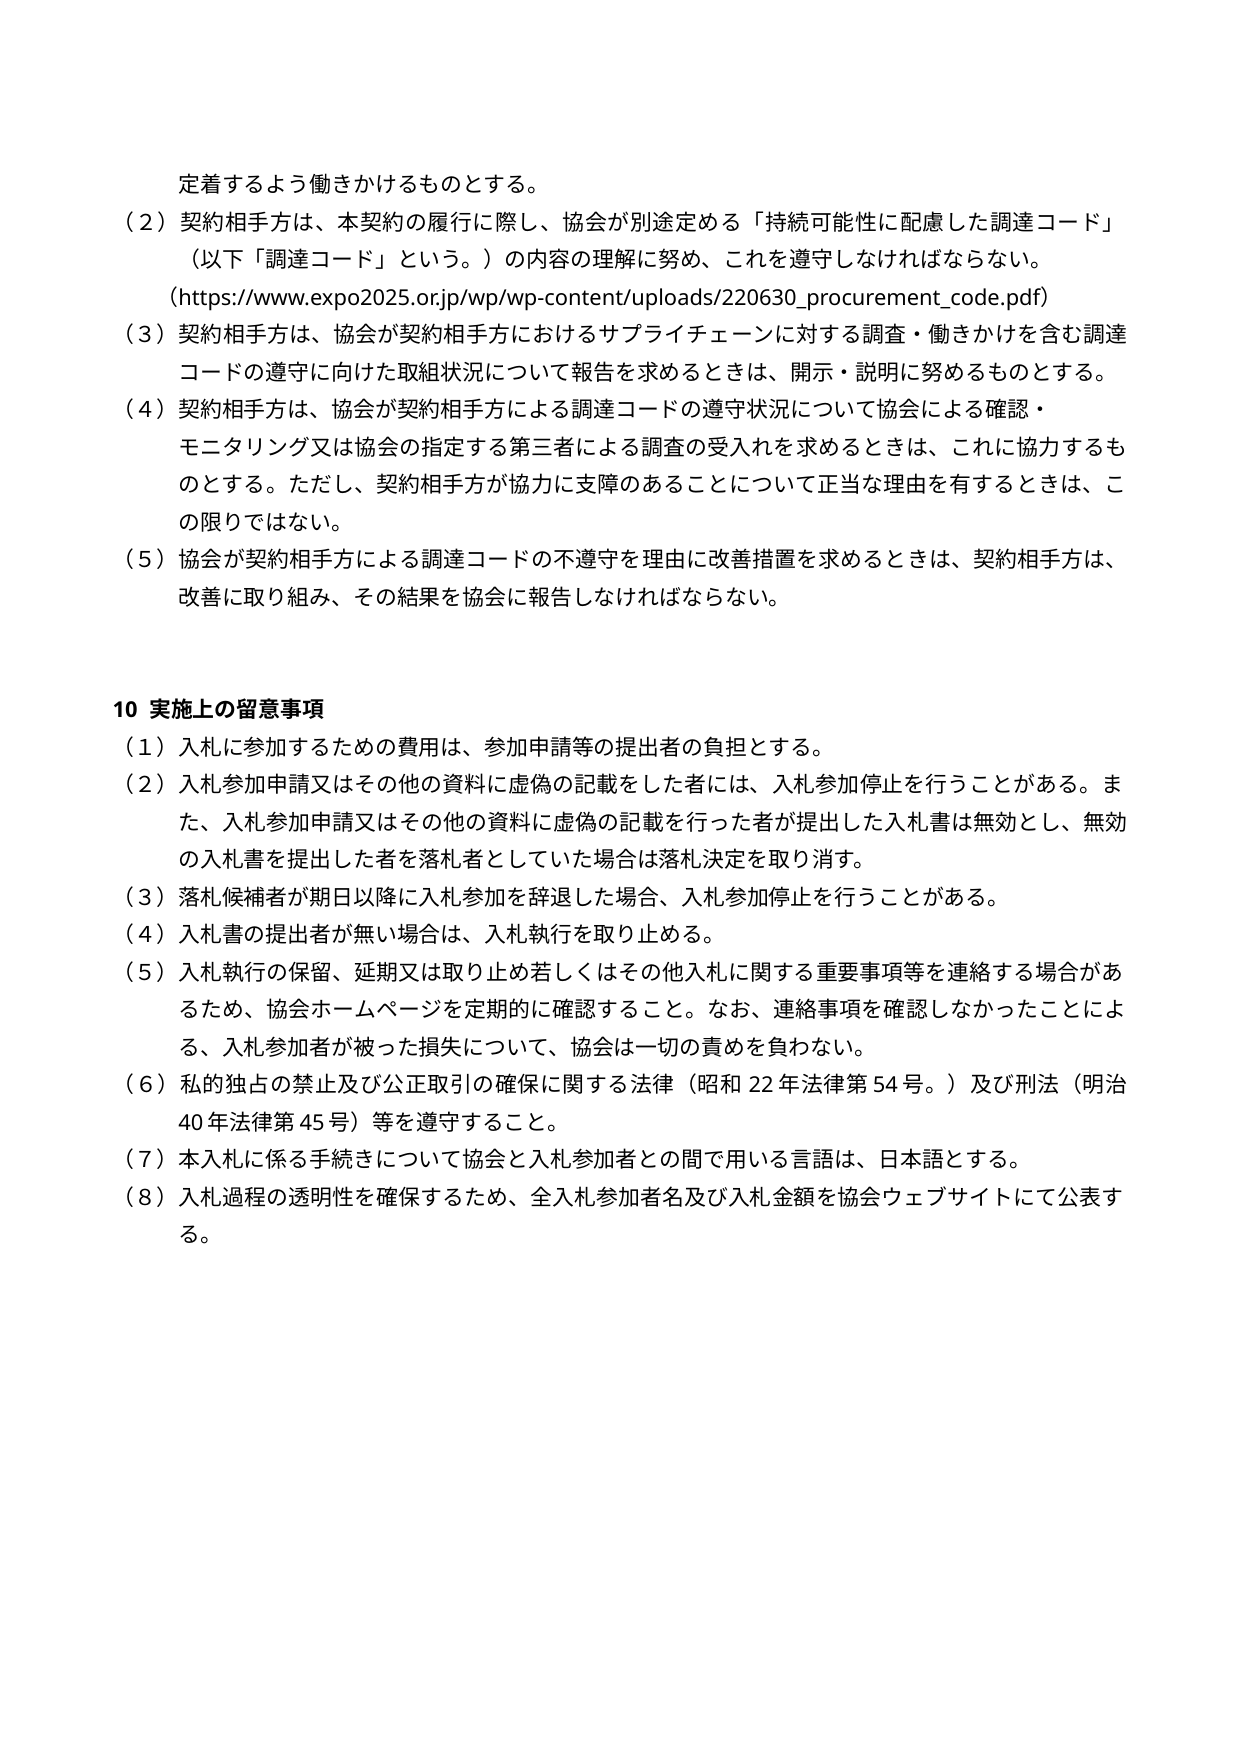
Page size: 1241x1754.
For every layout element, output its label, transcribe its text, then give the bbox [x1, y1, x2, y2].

text モニタリング又は協会の指定する第三者による調査の受入れを求めるときは、これに協力するものとする。ただし、契約相手方が協力に支障のあることについて正当な理由を有するときは、この限りではない。 [178, 427, 1128, 539]
text （４）入札書の提出者が無い場合は、入札執行を取り止める。 [112, 914, 1128, 952]
text （２）入札参加申請又はその他の資料に虚偽の記載をした者には、入札参加停止を行うことがある。また、入札参加申請又はその他の資料に虚偽の記載を行った者が提出した入札書は無効とし、無効の入札書を提出した者を落札者としていた場合は落札決定を取り消す。 [112, 764, 1128, 877]
text （６）私的独占の禁止及び公正取引の確保に関する法律（昭和22年法律第54号。）及び刑法（明治40年法律第45号）等を遵守すること。 [112, 1064, 1128, 1139]
text （７）本入札に係る手続きについて協会と入札参加者との間で用いる言語は、日本語とする。 [112, 1139, 1128, 1177]
text （３）契約相手方は、協会が契約相手方におけるサプライチェーンに対する調査・働きかけを含む調達コードの遵守に向けた取組状況について報告を求めるときは、開示・説明に努めるものとする。 [112, 314, 1128, 389]
text 10 実施上の留意事項 [112, 689, 1128, 727]
text （５）協会が契約相手方による調達コードの不遵守を理由に改善措置を求めるときは、契約相手方は、改善に取り組み、その結果を協会に報告しなければならない。 [112, 539, 1128, 614]
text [112, 164, 1128, 202]
text （２）契約相手方は、本契約の履行に際し、協会が別途定める「持続可能性に配慮した調達コード」（以下「調達コード」という。）の内容の理解に努め、これを遵守しなければならない。 [112, 202, 1128, 277]
text （５）入札執行の保留、延期又は取り止め若しくはその他入札に関する重要事項等を連絡する場合があるため、協会ホームページを定期的に確認すること。なお、連絡事項を確認しなかったことによる、入札参加者が被った損失について、協会は一切の責めを負わない。 [112, 952, 1128, 1064]
text （８）入札過程の透明性を確保するため、全入札参加者名及び入札金額を協会ウェブサイトにて公表する。 [112, 1177, 1128, 1252]
text （４）契約相手方は、協会が契約相手方による調達コードの遵守状況について協会による確認・ [112, 389, 1128, 427]
text （https://www.expo2025.or.jp/wp/wp-content/uploads/220630_procurement_code.pdf） [112, 277, 1128, 314]
text （３）落札候補者が期日以降に入札参加を辞退した場合、入札参加停止を行うことがある。 [112, 877, 1128, 914]
text （１）入札に参加するための費用は、参加申請等の提出者の負担とする。 [112, 727, 1128, 764]
